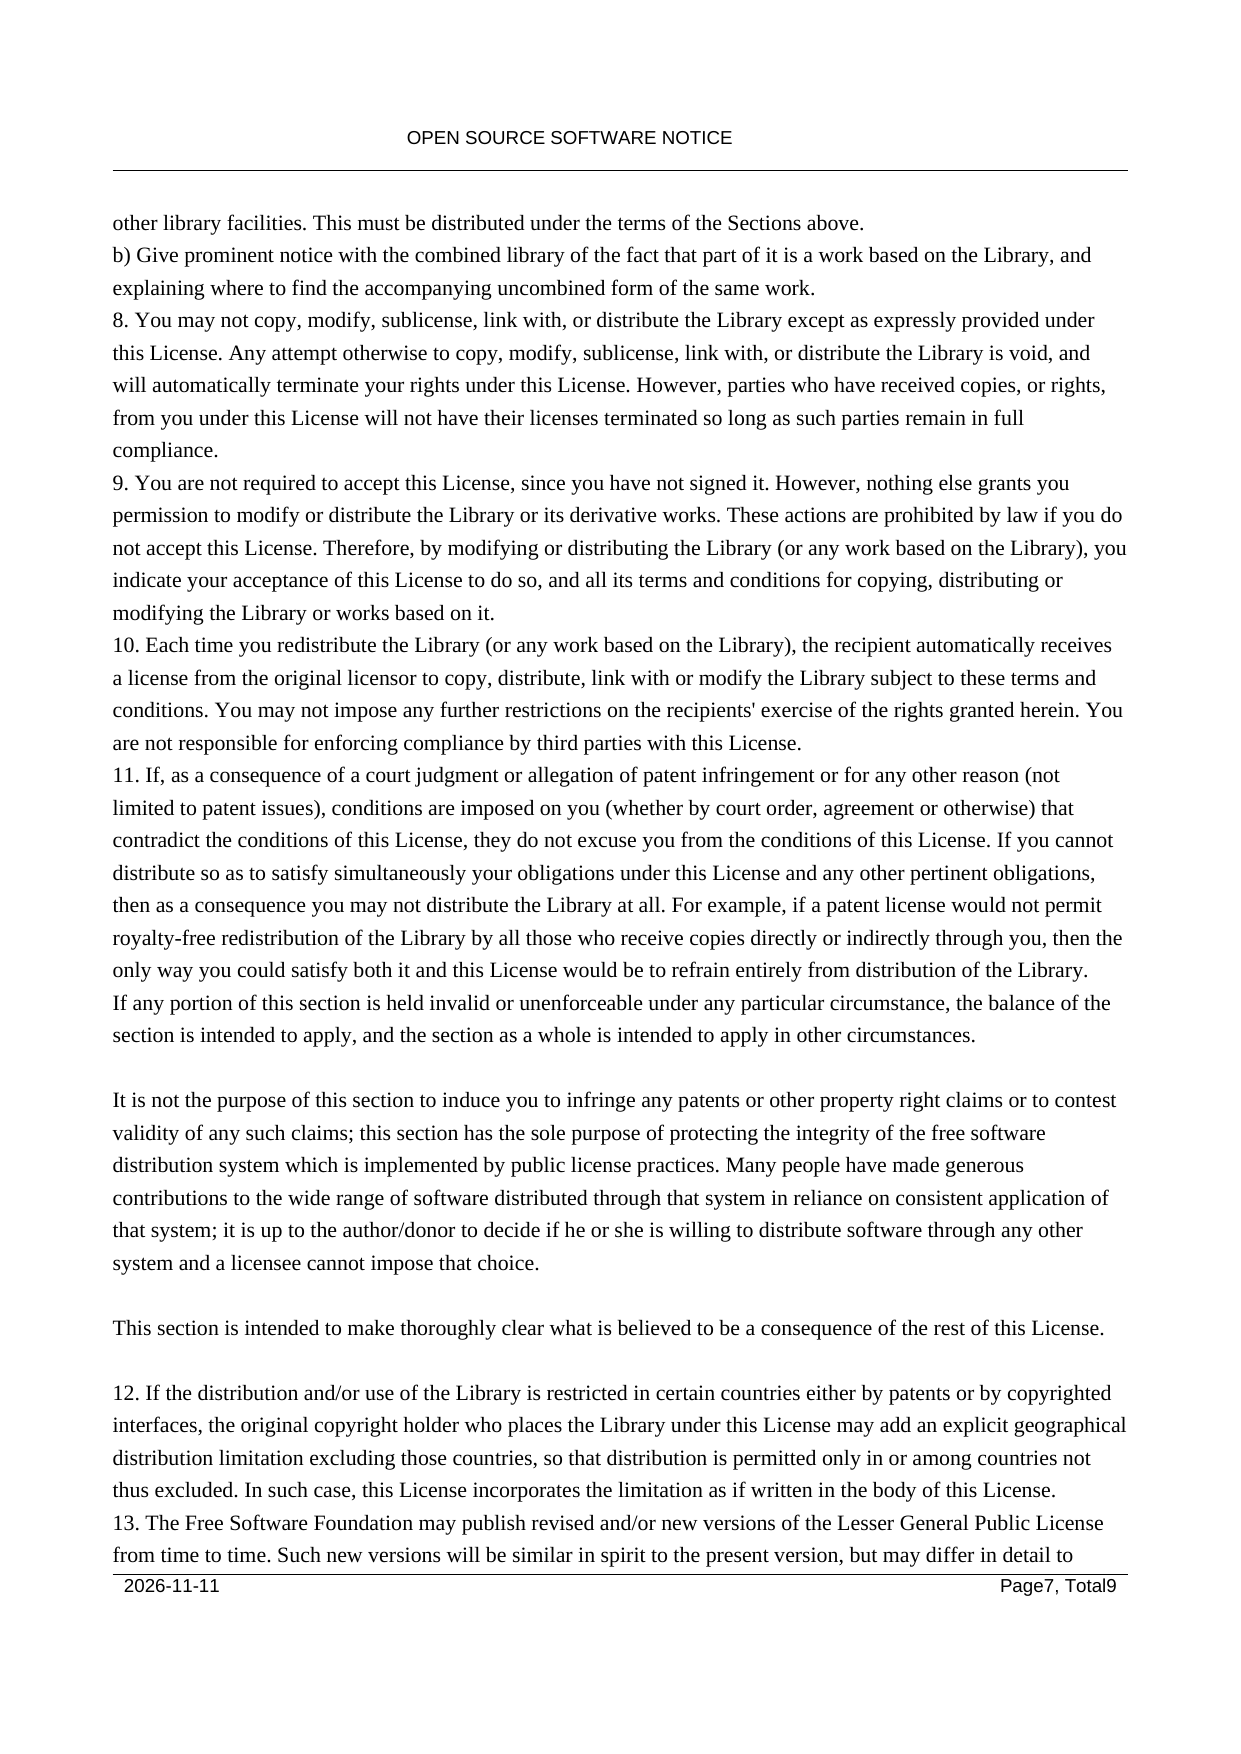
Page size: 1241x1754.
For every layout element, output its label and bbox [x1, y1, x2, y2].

text [112, 206, 1128, 1571]
